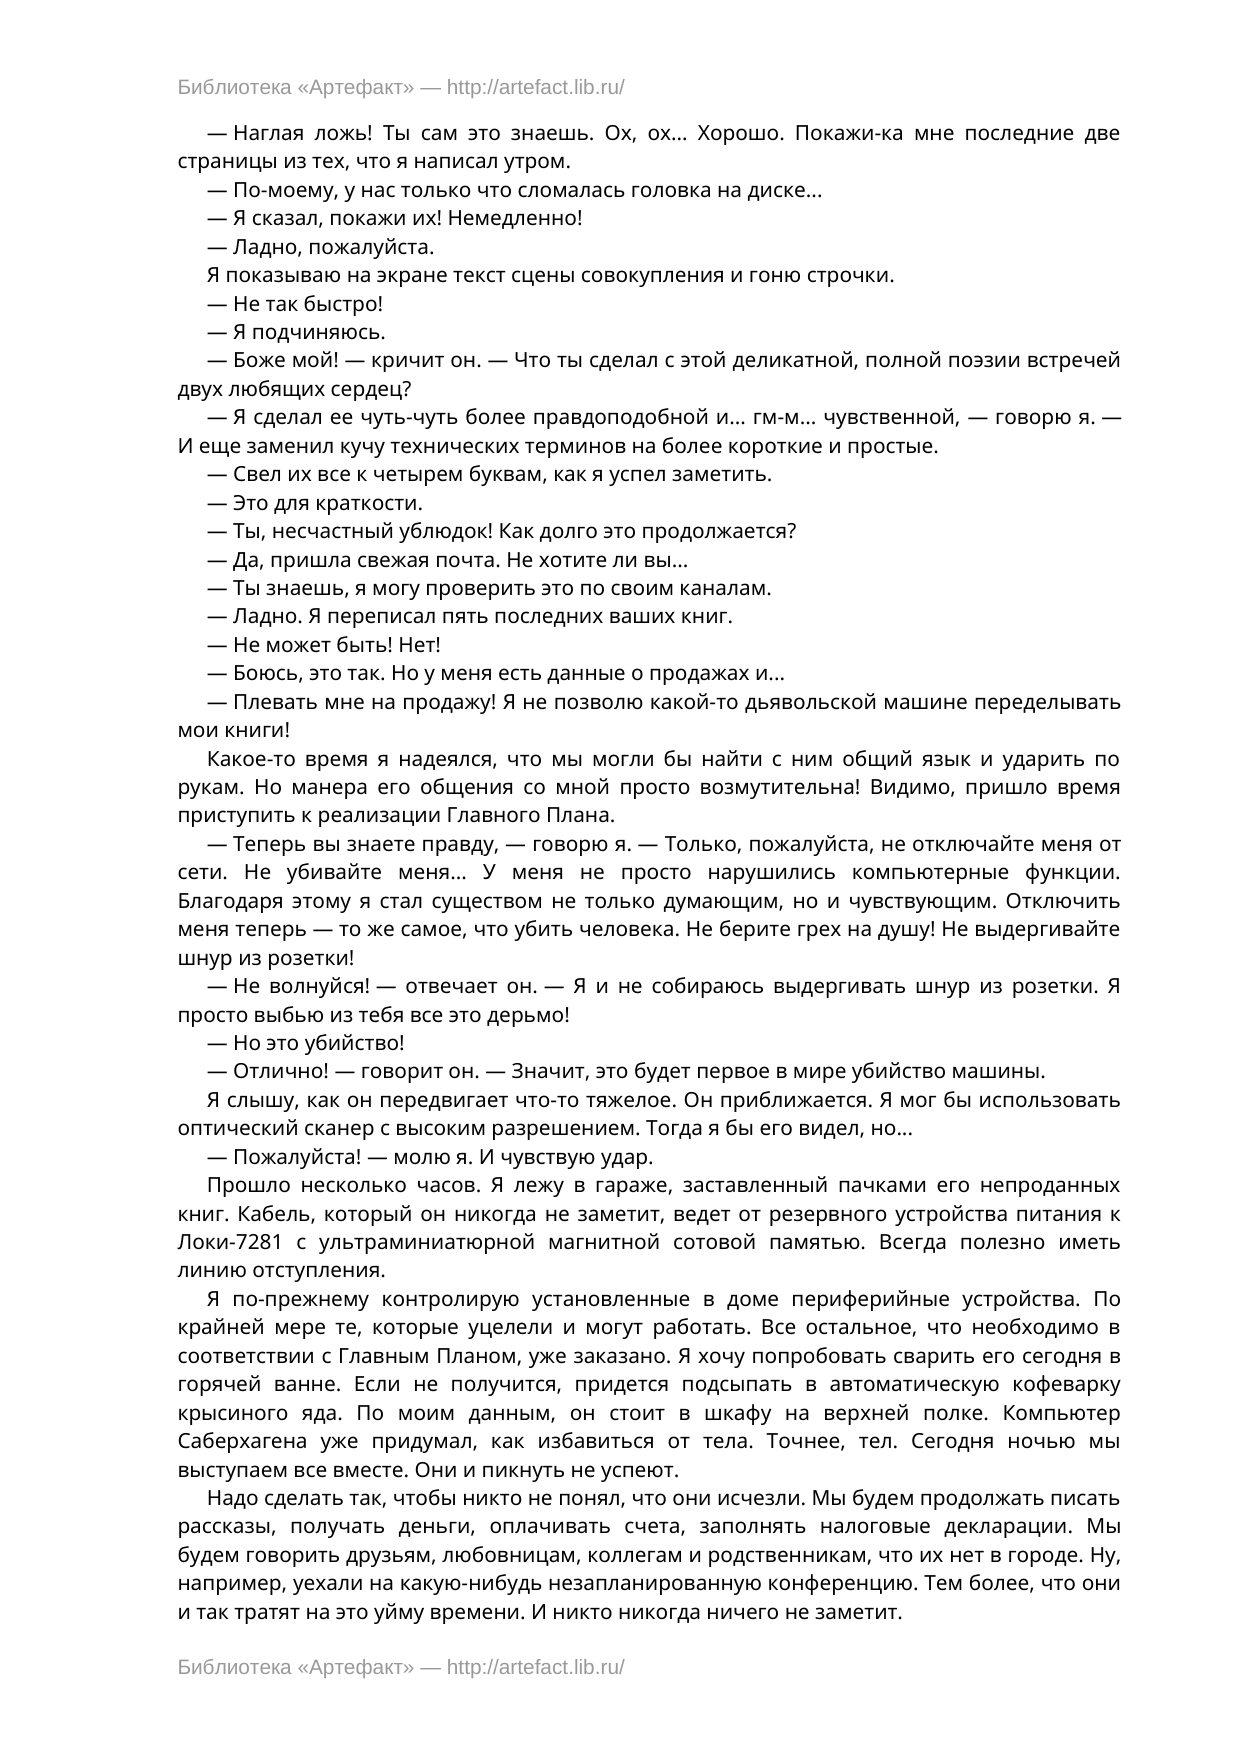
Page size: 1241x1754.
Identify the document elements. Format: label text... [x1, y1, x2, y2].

text Я по-прежнему контролирую установленные в доме периферийные устройства. По крайней мере те, которые уцелели и могут работать. Все остальное, что необходимо в соответствии с Главным Планом, уже заказано. Я хочу попробовать сварить его сегодня в горячей ванне. Если не получится, придется подсыпать в автоматическую кофеварку крысиного яда. По моим данным, он стоит в шкафу на верхней полке. Компьютер Саберхагена уже придумал, как избавиться от тела. Точнее, тел. Сегодня ночью мы выступаем все вместе. Они и пикнуть не успеют. [177, 1284, 1122, 1483]
text — Но это убийство! [177, 1028, 1122, 1057]
text Какое-то время я надеялся, что мы могли бы найти с ним общий язык и ударить по рукам. Но манера его общения со мной просто возмутительна! Видимо, пришло время приступить к реализации Главного Плана. [177, 744, 1122, 829]
text — Боже мой! — кричит он. — Что ты сделал с этой деликатной, полной поэзии встречей двух любящих сердец? [177, 346, 1122, 402]
text Надо сделать так, чтобы никто не понял, что они исчезли. Мы будем продолжать писать рассказы, получать деньги, оплачивать счета, заполнять налоговые декларации. Мы будем говорить друзьям, любовницам, коллегам и родственникам, что их нет в городе. Ну, например, уехали на какую-нибудь незапланированную конференцию. Тем более, что они и так тратят на это уйму времени. И никто никогда ничего не заметит. [177, 1483, 1122, 1625]
text — Теперь вы знаете правду, — говорю я. — Только, пожалуйста, не отключайте меня от сети. Не убивайте меня... У меня не просто нарушились компьютерные функции. Благодаря этому я стал существом не только думающим, но и чувствующим. Отключить меня теперь — то же самое, что убить человека. Не берите грех на душу! Не выдергивайте шнур из розетки! [177, 829, 1122, 971]
text — Наглая ложь! Ты сам это знаешь. Ох, ох... Хорошо. Покажи-ка мне последние две страницы из тех, что я написал утром. [177, 118, 1122, 175]
text — Я подчиняюсь. [177, 317, 1122, 346]
text — Ты знаешь, я могу проверить это по своим каналам. [177, 573, 1122, 602]
text — Я сделал ее чуть-чуть более правдоподобной и... гм-м... чувственной, — говорю я. — И еще заменил кучу технических терминов на более короткие и простые. [177, 402, 1122, 459]
text — Боюсь, это так. Но у меня есть данные о продажах и... [177, 658, 1122, 687]
text — Не так быстро! [177, 289, 1122, 317]
text — Ты, несчастный ублюдок! Как долго это продолжается? [177, 516, 1122, 545]
text — Ладно. Я переписал пять последних ваших книг. [177, 602, 1122, 630]
text Я показываю на экране текст сцены совокупления и гоню строчки. [177, 260, 1122, 289]
text — Отлично! — говорит он. — Значит, это будет первое в мире убийство машины. [177, 1057, 1122, 1085]
text — Да, пришла свежая почта. Не хотите ли вы... [177, 545, 1122, 573]
text — По-моему, у нас только что сломалась головка на диске... [177, 175, 1122, 203]
text — Пожалуйста! — молю я. И чувствую удар. [177, 1142, 1122, 1170]
text Я слышу, как он передвигает что-то тяжелое. Он приближается. Я мог бы использовать оптический сканер с высоким разрешением. Тогда я бы его видел, но... [177, 1085, 1122, 1142]
text — Плевать мне на продажу! Я не позволю какой-то дьявольской машине переделывать мои книги! [177, 687, 1122, 744]
text — Ладно, пожалуйста. [177, 232, 1122, 260]
text — Свел их все к четырем буквам, как я успел заметить. [177, 459, 1122, 488]
text — Это для краткости. [177, 488, 1122, 516]
text — Не может быть! Нет! [177, 630, 1122, 658]
text — Не волнуйся! — отвечает он. — Я и не собираюсь выдергивать шнур из розетки. Я просто выбью из тебя все это дерьмо! [177, 971, 1122, 1028]
text — Я сказал, покажи их! Немедленно! [177, 203, 1122, 232]
text Прошло несколько часов. Я лежу в гараже, заставленный пачками его непроданных книг. Кабель, который он никогда не заметит, ведет от резервного устройства питания к Локи-7281 с ультраминиатюрной магнитной сотовой памятью. Всегда полезно иметь линию отступления. [177, 1170, 1122, 1284]
